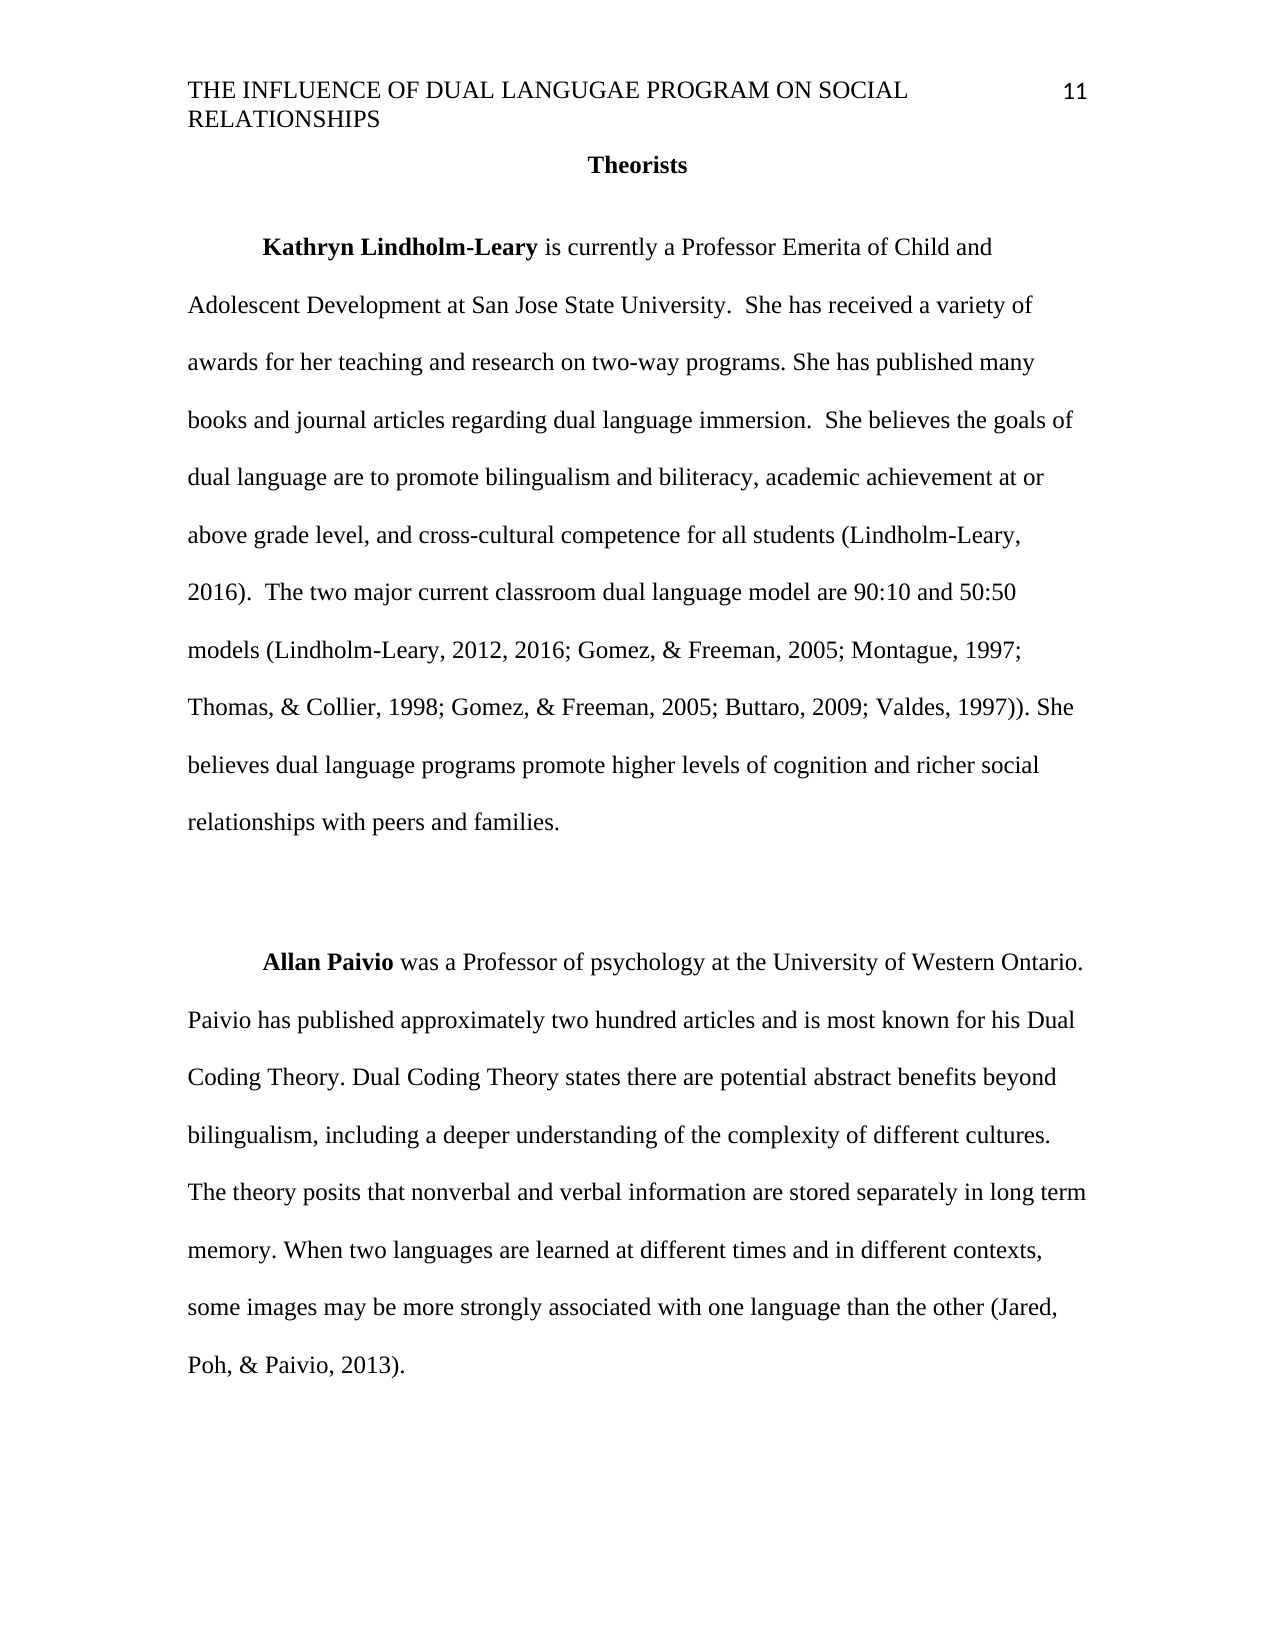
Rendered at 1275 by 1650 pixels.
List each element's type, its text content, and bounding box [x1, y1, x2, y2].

text Kathryn Lindholm-Leary is currently a Professor Emerita of Child and Adolescent Development at San Jose State University. She has received a variety of awards for her teaching and research on two-way programs. She has published many books and journal articles regarding dual language immersion. She believes the goals of dual language are to promote bilingualism and biliteracy, academic achievement at or above grade level, and cross-cultural competence for all students (Lindholm-Leary, 2016). The two major current classroom dual language model are 90:10 and 50:50 models (Lindholm-Leary, 2012, 2016; Gomez, & Freeman, 2005; Montague, 1997; Thomas, & Collier, 1998; Gomez, & Freeman, 2005; Buttaro, 2009; Valdes, 1997)). She believes dual language programs promote higher levels of cognition and richer social relationships with peers and families. [187, 232, 1087, 836]
text Theorists [187, 150, 1087, 179]
text Allan Paivio was a Professor of psychology at the University of Western Ontario. Paivio has published approximately two hundred articles and is most known for his Dual Coding Theory. Dual Coding Theory states there are potential abstract benefits beyond bilingualism, including a deeper understanding of the complexity of different cultures. The theory posits that nonverbal and verbal information are stored separately in long term memory. When two languages are learned at different times and in different contexts, some images may be more strongly associated with one language than the other (Jared, Poh, & Paivio, 2013). [187, 947, 1087, 1379]
